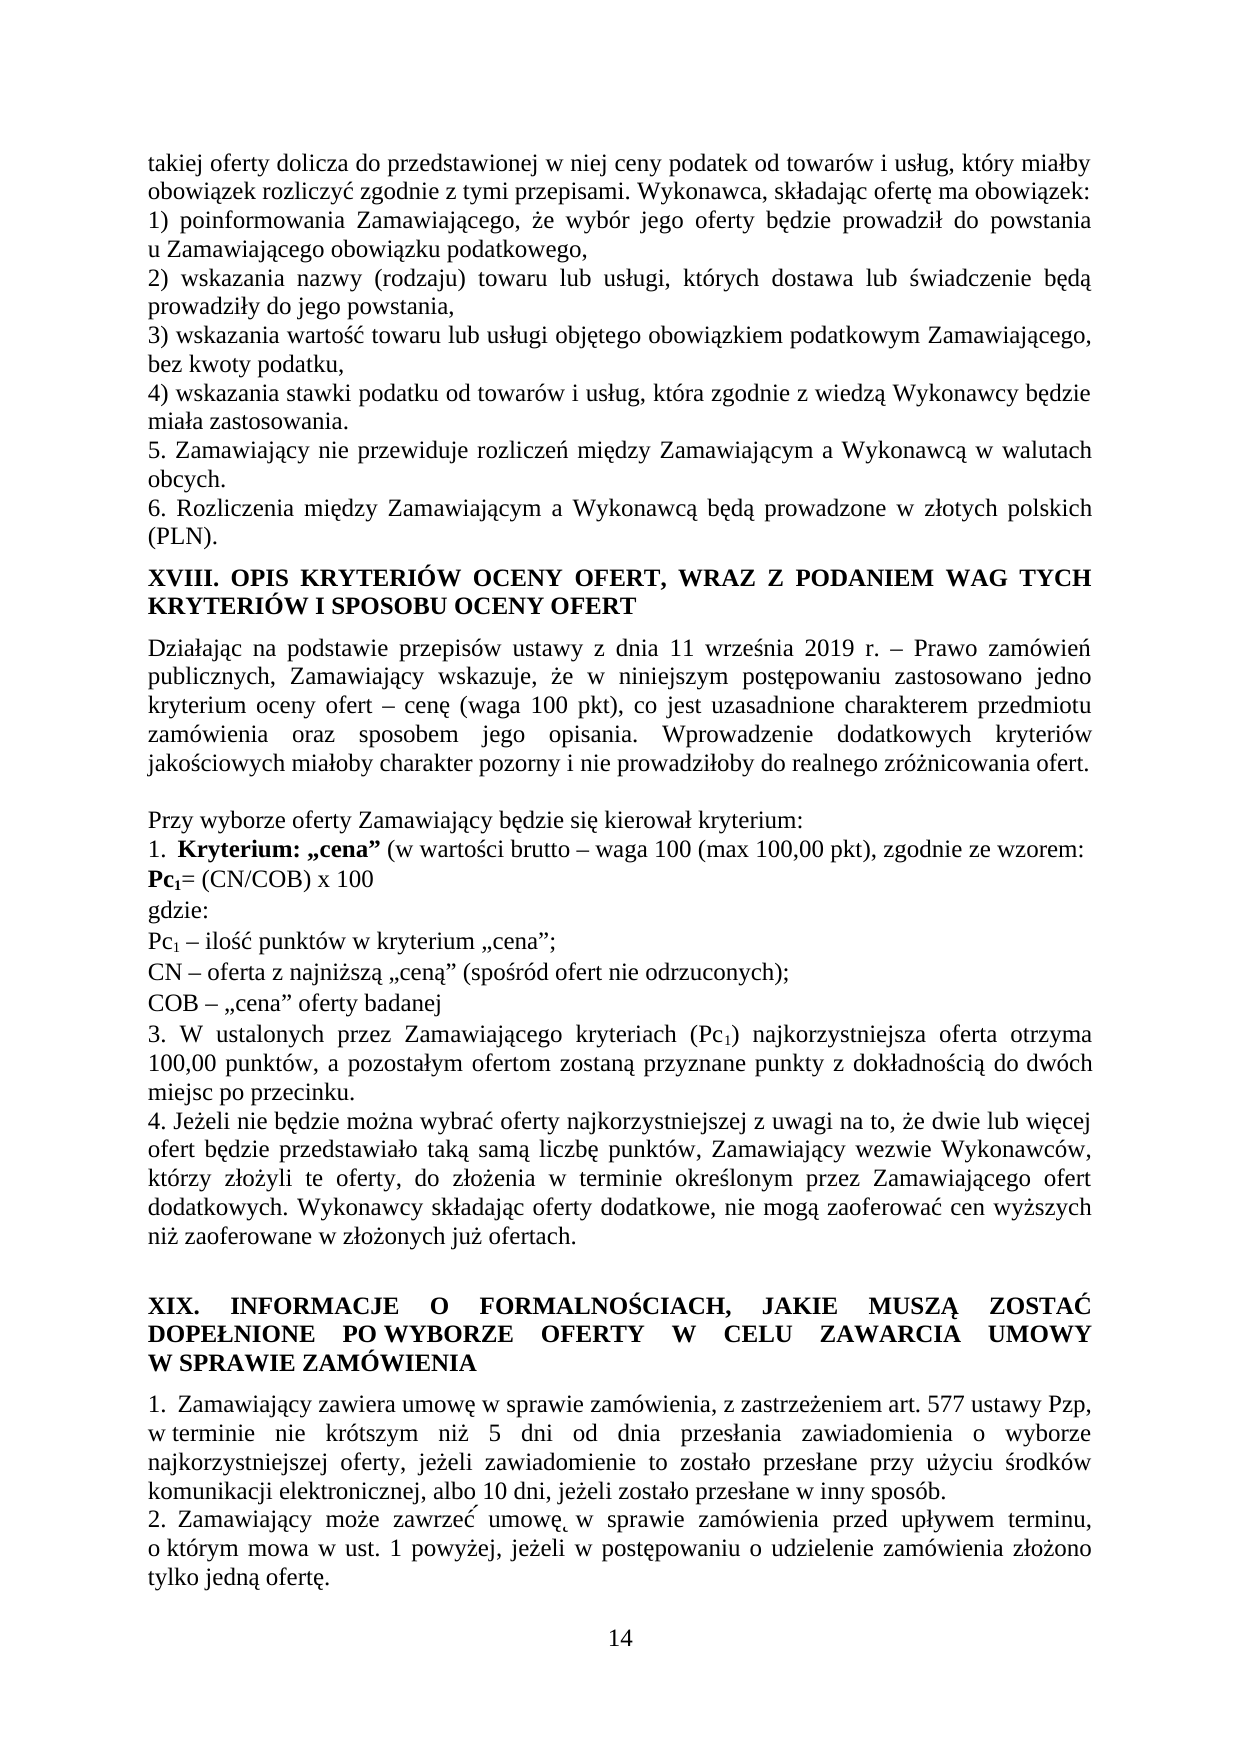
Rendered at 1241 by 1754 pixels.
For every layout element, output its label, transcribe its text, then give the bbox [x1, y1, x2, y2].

text CN – oferta z najniższą „ceną” (spośród ofert nie odrzuconych); [148, 957, 1093, 986]
text XIX. INFORMACJE O FORMALNOŚCIACH, JAKIE MUSZĄ ZOSTAĆ DOPEŁNIONE PO WYBORZE OFERTY W CELU ZAWARCIA UMOWY W SPRAWIE ZAMÓWIENIA [148, 1291, 1093, 1377]
text 3) wskazania wartość towaru lub usługi objętego obowiązkiem podatkowym Zamawiającego, bez kwoty podatku, [148, 320, 1093, 378]
text Przy wyborze oferty Zamawiający będzie się kierował kryterium: [148, 805, 1093, 834]
text gdzie: [148, 895, 1093, 924]
list Zamawiający zawiera umowę w sprawie zamówienia, z zastrzeżeniem art. 577 ustawy Pzp, w terminie nie krótszym niż 5 dni od dnia przesłania zawiadomienia o wyborze najkorzystniejszej oferty, jeżeli zawiadomienie to zostało przesłane przy użyciu środków komunikacji elektronicznej, albo 10 dni, jeżeli zostało przesłane w inny sposób. [148, 1389, 1093, 1504]
list Zamawiający może zawrzeć́ umowę̨ w sprawie zamówienia przed upływem terminu, o którym mowa w ust. 1 powyżej, jeżeli w postępowaniu o udzielenie zamówienia złożono tylko jedną ofertę. [148, 1504, 1093, 1591]
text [148, 148, 1093, 205]
text 4. Jeżeli nie będzie można wybrać oferty najkorzystniejszej z uwagi na to, że dwie lub więcej ofert będzie przedstawiało taką samą liczbę punktów, Zamawiający wezwie Wykonawców, którzy złożyli te oferty, do złożenia w terminie określonym przez Zamawiającego ofert dodatkowych. Wykonawcy składając oferty dodatkowe, nie mogą zaoferować cen wyższych niż zaoferowane w złożonych już ofertach. [148, 1106, 1093, 1249]
text 6. Rozliczenia między Zamawiającym a Wykonawcą będą prowadzone w złotych polskich (PLN). [148, 493, 1093, 550]
text Pc1= (CN/COB) x 100 [148, 864, 1093, 893]
text COB – „cena” oferty badanej [148, 988, 1093, 1017]
text 1) poinformowania Zamawiającego, że wybór jego oferty będzie prowadził do powstania u Zamawiającego obowiązku podatkowego, [148, 205, 1093, 263]
text 4) wskazania stawki podatku od towarów i usług, która zgodnie z wiedzą Wykonawcy będzie miała zastosowania. [148, 378, 1093, 435]
text 3. W ustalonych przez Zamawiającego kryteriach (Pc1) najkorzystniejsza oferta otrzyma 100,00 punktów, a pozostałym ofertom zostaną przyznane punkty z dokładnością do dwóch miejsc po przecinku. [148, 1019, 1093, 1106]
text 2) wskazania nazwy (rodzaju) towaru lub usługi, których dostawa lub świadczenie będą prowadziły do jego powstania, [148, 263, 1093, 320]
text Działając na podstawie przepisów ustawy z dnia 11 września 2019 r. – Prawo zamówień publicznych, Zamawiający wskazuje, że w niniejszym postępowaniu zastosowano jedno kryterium oceny ofert – cenę (waga 100 pkt), co jest uzasadnione charakterem przedmiotu zamówienia oraz sposobem jego opisania. Wprowadzenie dodatkowych kryteriów jakościowych miałoby charakter pozorny i nie prowadziłoby do realnego zróżnicowania ofert. [148, 633, 1093, 776]
text XVIII. OPIS KRYTERIÓW OCENY OFERT, WRAZ Z PODANIEM WAG TYCH KRYTERIÓW I SPOSOBU OCENY OFERT [148, 563, 1093, 620]
list Kryterium: „cena” (w wartości brutto – waga 100 (max 100,00 pkt), zgodnie ze wzorem: [148, 834, 1093, 863]
text Pc1 – ilość punktów w kryterium „cena”; [148, 926, 1093, 955]
text 5. Zamawiający nie przewiduje rozliczeń między Zamawiającym a Wykonawcą w walutach obcych. [148, 435, 1093, 493]
